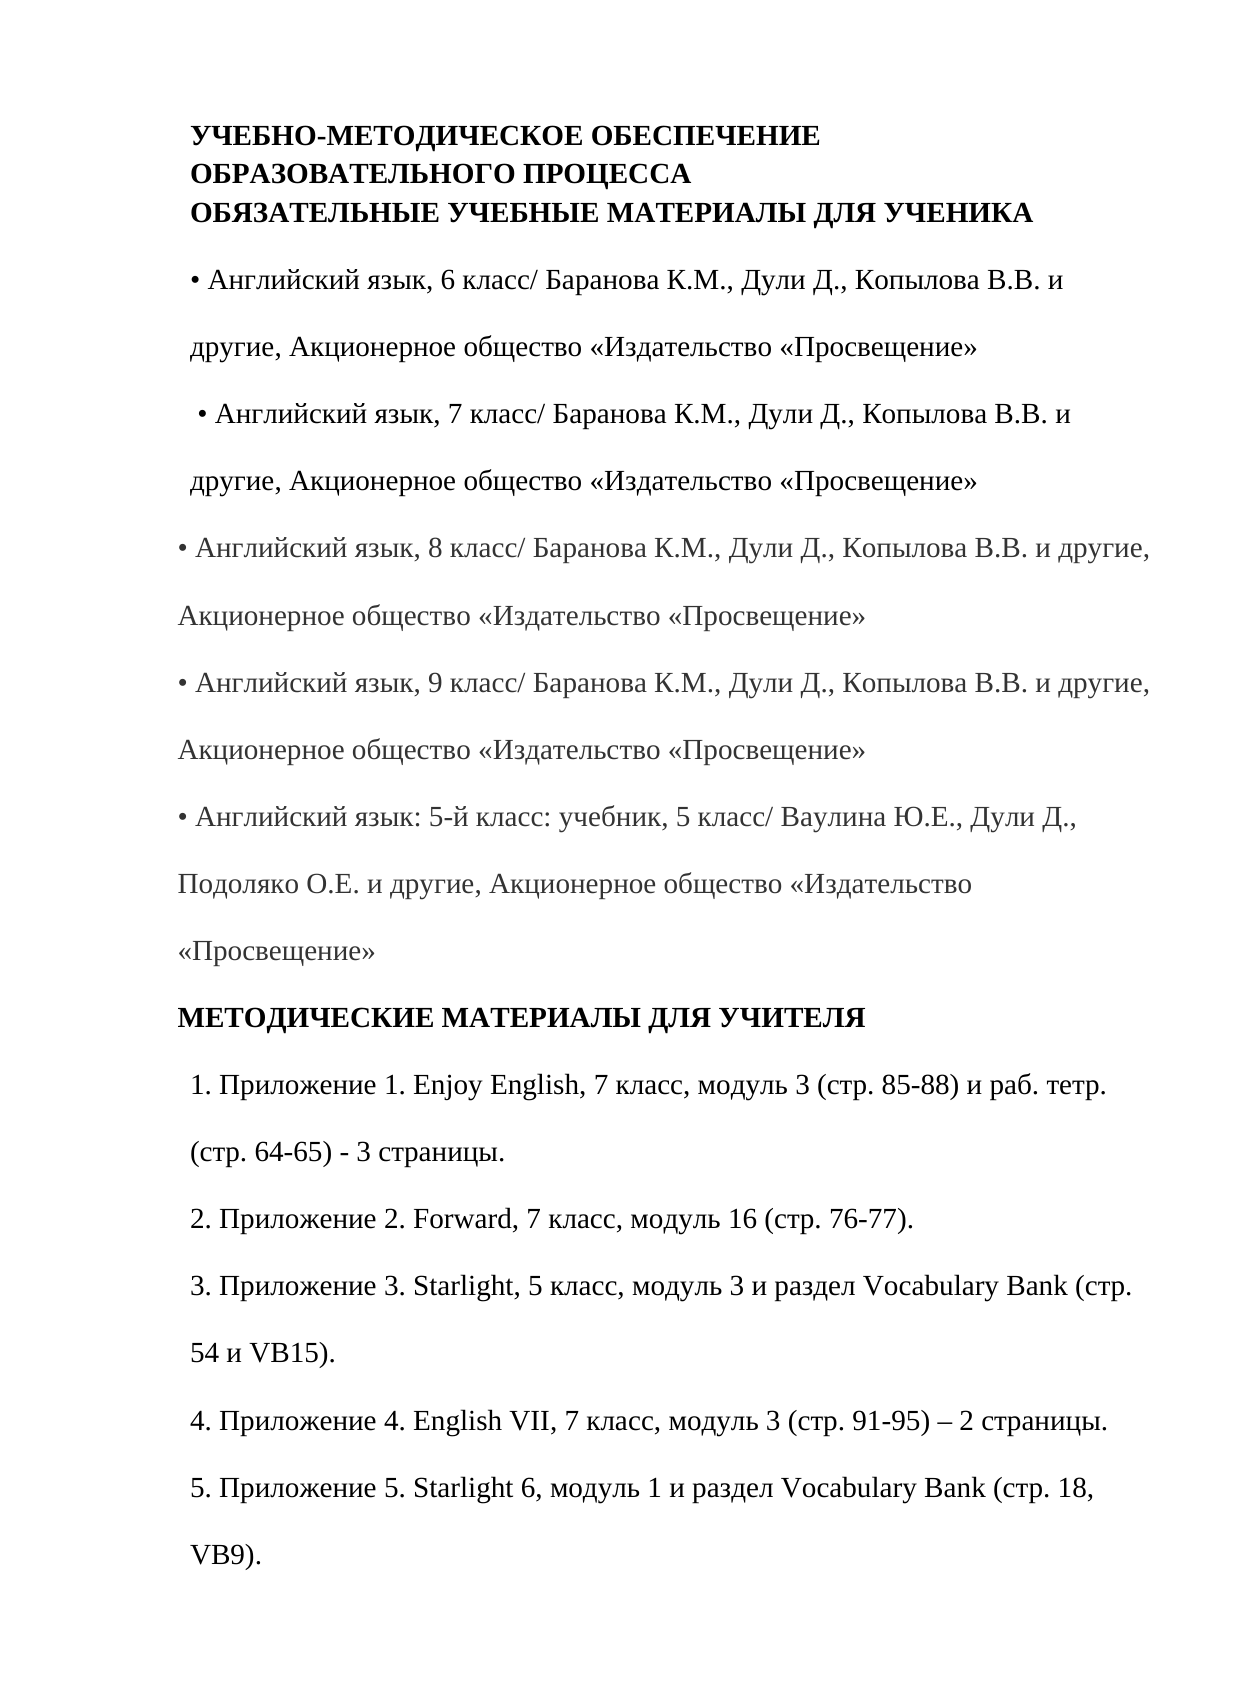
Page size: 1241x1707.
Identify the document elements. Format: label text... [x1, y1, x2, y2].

text 5. Приложение 5. Starlight 6, модуль 1 и раздел Vocabulary Bank (стр. 18, VB9). [190, 1470, 1152, 1570]
text • Английский язык, 8 класс/ Баранова К.М., Дули Д., Копылова В.В. и другие, Акционерное общество «Издательство «Просвещение» • Английский язык, 9 класс/ Баранова К.М., Дули Д., Копылова В.В. и другие, Акционерное общество «Издательство «Просвещение» • Английский язык: 5-й класс: учебник, 5 класс/ Ваулина Ю.Е., Дули Д., Подоляко О.Е. и другие, Акционерное общество «Издательство «Просвещение» [177, 531, 1152, 967]
text ОБЯЗАТЕЛЬНЫЕ УЧЕБНЫЕ МАТЕРИАЛЫ ДЛЯ УЧЕНИКА [190, 195, 1152, 229]
text 2. Приложение 2. Forward, 7 класс, модуль 16 (стр. 76-77). [190, 1201, 1152, 1235]
text УЧЕБНО-МЕТОДИЧЕСКОЕ ОБЕСПЕЧЕНИЕ ОБРАЗОВАТЕЛЬНОГО ПРОЦЕССА [190, 118, 1152, 190]
text 1. Приложение 1. Enjoy English, 7 класс, модуль 3 (стр. 85-88) и раб. тетр. (стр. 64-65) - 3 страницы. [190, 1067, 1152, 1168]
text ​‌• Английский язык, 6 класс/ Баранова К.М., Дули Д., Копылова В.В. и другие, Акционерное общество «Издательство «Просвещение» • Английский язык, 7 класс/ Баранова К.М., Дули Д., Копылова В.В. и другие, Акционерное общество «Издательство «Просвещение»‌​ [190, 262, 1152, 497]
text 4. Приложение 4. English VII, 7 класс, модуль 3 (стр. 91-95) – 2 страницы. [190, 1403, 1152, 1436]
text МЕТОДИЧЕСКИЕ МАТЕРИАЛЫ ДЛЯ УЧИТЕЛЯ [177, 1000, 1152, 1034]
text 3. Приложение 3. Starlight, 5 класс, модуль 3 и раздел Vocabulary Bank (стр. 54 и VB15). [190, 1268, 1152, 1369]
